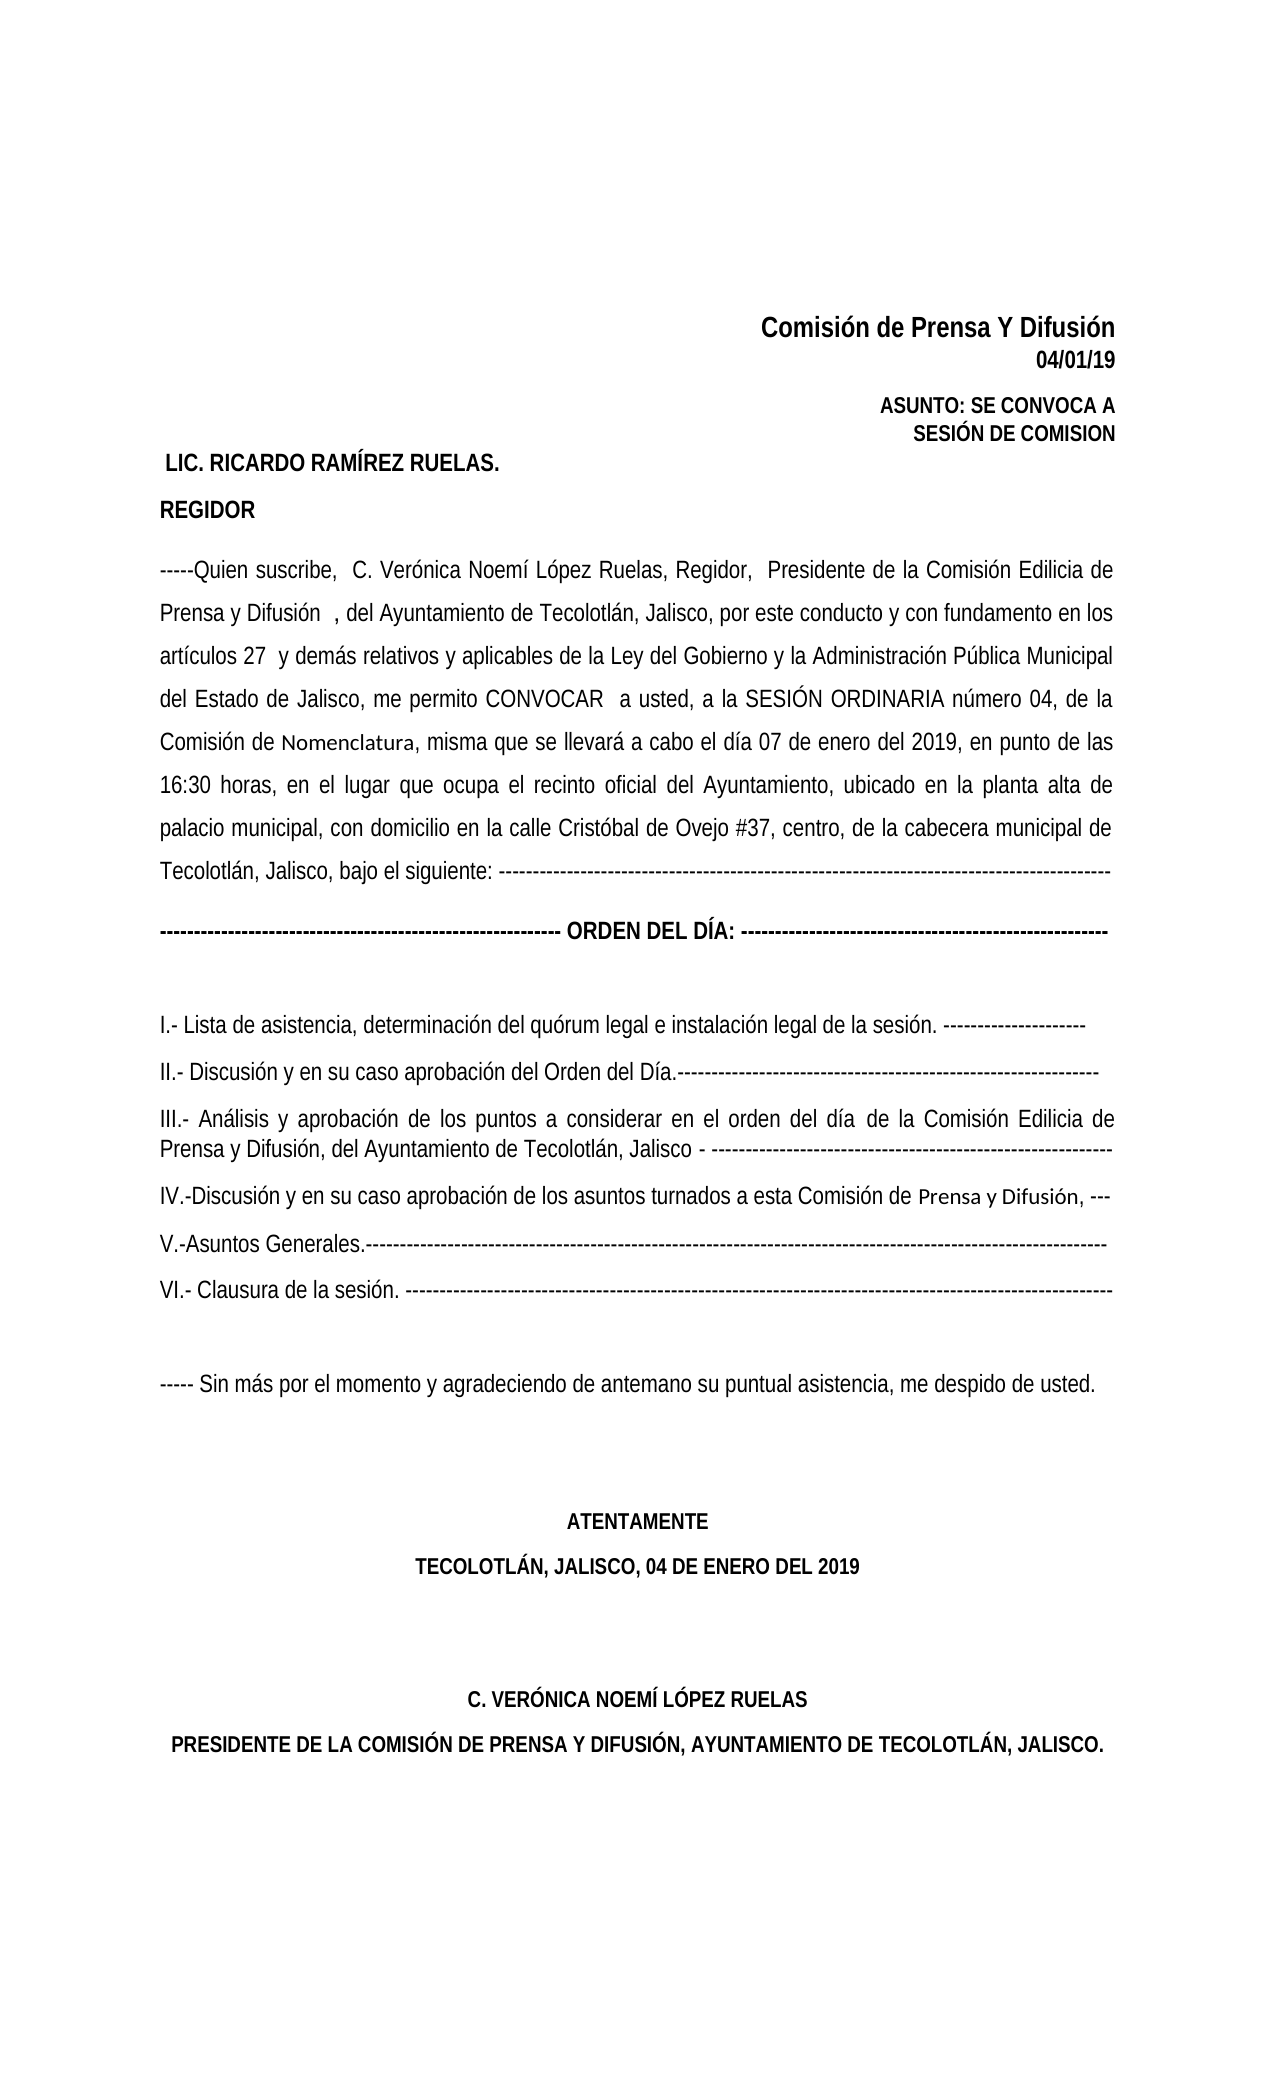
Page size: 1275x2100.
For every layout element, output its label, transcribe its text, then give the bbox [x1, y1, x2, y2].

text IV.-Discusión y en su caso aprobación de los asuntos turnados a esta Comisión de Prensa y Difusión, --- [159, 1181, 1116, 1210]
text II.- Discusión y en su caso aprobación del Orden del Día.-------------------------------------------------------------- [159, 1057, 1116, 1085]
text III.- Análisis y aprobación de los puntos a considerar en el orden del día de la Comisión Edilicia de Prensa y Difusión, del Ayuntamiento de Tecolotlán, Jalisco - ----------------------------------------------------------- [159, 1104, 1116, 1163]
text SESIÓN DE COMISION [159, 420, 1116, 447]
text V.-Asuntos Generales.------------------------------------------------------------------------------------------------------------- [159, 1228, 1116, 1257]
text ----------------------------------------------------------- ORDEN DEL DÍA: ------------------------------------------------------ [159, 916, 1116, 944]
text -----Quien suscribe, C. Verónica Noemí López Ruelas, Regidor, Presidente de la Comisión Edilicia de Prensa y Difusión , del Ayuntamiento de Tecolotlán, Jalisco, por este conducto y con fundamento en los artículos 27 y demás relativos y aplicables de la Ley del Gobierno y la Administración Pública Municipal del Estado de Jalisco, me permito CONVOCAR a usted, a la SESIÓN ORDINARIA número 04, de la Comisión de Nomenclatura, misma que se llevará a cabo el día 07 de enero del 2019, en punto de las 16:30 horas, en el lugar que ocupa el recinto oficial del Ayuntamiento, ubicado en la planta alta de palacio municipal, con domicilio en la calle Cristóbal de Ovejo #37, centro, de la cabecera municipal de Tecolotlán, Jalisco, bajo el siguiente: ------------------------------------------------------------------------------------------ [159, 555, 1116, 885]
subtitle Comisión de Prensa Y Difusión [159, 310, 1116, 343]
text C. VERÓNICA NOEMÍ LÓPEZ RUELAS [159, 1686, 1116, 1713]
text LIC. RICARDO RAMÍREZ RUELAS. [159, 448, 1116, 477]
text ATENTAMENTE [159, 1508, 1116, 1534]
text PRESIDENTE DE LA COMISIÓN DE PRENSA Y DIFUSIÓN, AYUNTAMIENTO DE TECOLOTLÁN, JALISCO. [159, 1731, 1116, 1757]
text TECOLOTLÁN, JALISCO, 04 DE ENERO DEL 2019 [159, 1553, 1116, 1579]
text I.- Lista de asistencia, determinación del quórum legal e instalación legal de la sesión. --------------------- [159, 1010, 1116, 1038]
text VI.- Clausura de la sesión. -------------------------------------------------------------------------------------------------------- [159, 1276, 1116, 1304]
text 04/01/19 [159, 345, 1116, 374]
text ----- Sin más por el momento y agradeciendo de antemano su puntual asistencia, me despido de usted. [159, 1369, 1116, 1398]
text ASUNTO: SE CONVOCA A [159, 392, 1116, 419]
text REGIDOR [159, 495, 1116, 524]
